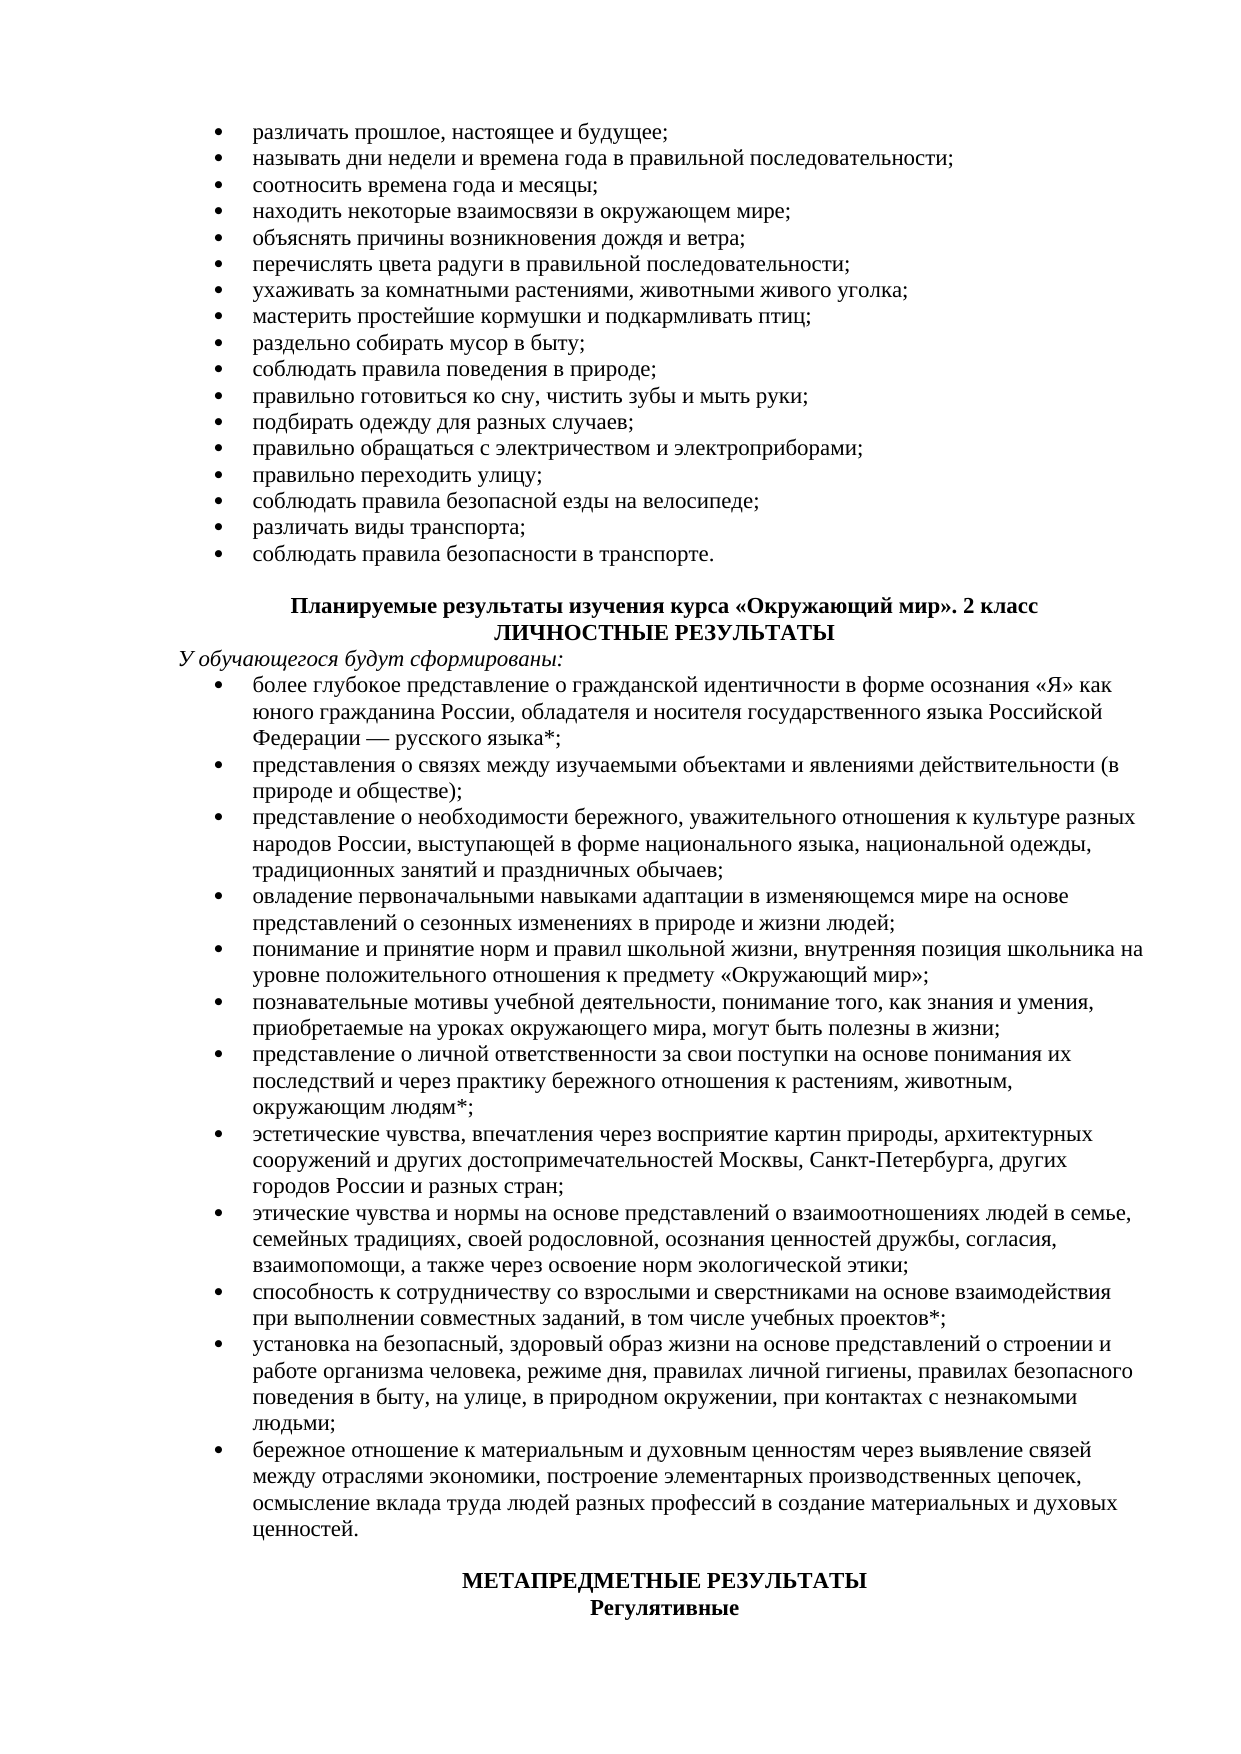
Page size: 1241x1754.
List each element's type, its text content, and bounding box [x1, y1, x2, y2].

list более глубокое представление о гражданской идентичности в форме осознания «Я» как юного гражданина России, обладателя и носителя государственного языка Российской Федерации — русского языка*; [215, 672, 1152, 751]
list раздельно собирать мусор в быту; [215, 329, 1152, 355]
list мастерить простейшие кормушки и подкармливать птиц; [215, 303, 1152, 329]
list представления о связях между изучаемыми объектами и явлениями действительности (в природе и обществе); [215, 751, 1152, 803]
list этические чувства и нормы на основе представлений о взаимоотношениях людей в семье, семейных традициях, своей родословной, осознания ценностей дружбы, согласия, взаимопомощи, а также через освоение норм экологической этики; [215, 1199, 1152, 1278]
list различать виды транспорта; [215, 513, 1152, 540]
list ухаживать за комнатными растениями, животными живого уголка; [215, 276, 1152, 303]
text У обучающегося будут сформированы: [177, 645, 1152, 672]
list находить некоторые взаимосвязи в окружающем мире; [215, 197, 1152, 223]
list познавательные мотивы учебной деятельности, понимание того, как знания и умения, приобретаемые на уроках окружающего мира, могут быть полезны в жизни; [215, 988, 1152, 1041]
text ЛИЧНОСТНЫЕ РЕЗУЛЬТАТЫ [177, 619, 1152, 645]
list правильно переходить улицу; [215, 461, 1152, 487]
list овладение первоначальными навыками адаптации в изменяющемся мире на основе представлений о сезонных изменениях в природе и жизни людей; [215, 882, 1152, 935]
subtitle Планируемые результаты изучения курса «Окружающий мир». 2 класс [177, 592, 1152, 619]
list понимание и принятие норм и правил школьной жизни, внутренняя позиция школьника на уровне положительного отношения к предмету «Окружающий мир»; [215, 935, 1152, 988]
text МЕТАПРЕДМЕТНЫЕ РЕЗУЛЬТАТЫ Регулятивные [177, 1568, 1152, 1620]
list бережное отношение к материальным и духовным ценностям через выявление связей между отраслями экономики, построение элементарных производственных цепочек, осмысление вклада труда людей разных профессий в создание материальных и духовых ценностей. [215, 1436, 1152, 1541]
list представление о личной ответственности за свои поступки на основе понимания их последствий и через практику бережного отношения к растениям, животным, окружающим людям*; [215, 1041, 1152, 1119]
list способность к сотрудничеству со взрослыми и сверстниками на основе взаимодействия при выполнении совместных заданий, в том числе учебных проектов*; [215, 1278, 1152, 1330]
list соблюдать правила безопасной езды на велосипеде; [215, 487, 1152, 513]
list подбирать одежду для разных случаев; [215, 408, 1152, 434]
list эстетические чувства, впечатления через восприятие картин природы, архитектурных сооружений и других достопримечательностей Москвы, Санкт-Петербурга, других городов России и разных стран; [215, 1119, 1152, 1199]
list представление о необходимости бережного, уважительного отношения к культуре разных народов России, выступающей в форме национального языка, национальной одежды, традиционных занятий и праздничных обычаев; [215, 803, 1152, 882]
list соотносить времена года и месяцы; [215, 171, 1152, 197]
list различать прошлое, настоящее и будущее; [215, 118, 1152, 144]
list соблюдать правила поведения в природе; [215, 355, 1152, 382]
list правильно обращаться с электричеством и электроприборами; [215, 434, 1152, 461]
list правильно готовиться ко сну, чистить зубы и мыть руки; [215, 382, 1152, 408]
list перечислять цвета радуги в правильной последовательности; [215, 250, 1152, 276]
list называть дни недели и времена года в правильной последовательности; [215, 144, 1152, 171]
list установка на безопасный, здоровый образ жизни на основе представлений о строении и работе организма человека, режиме дня, правилах личной гигиены, правилах безопасного поведения в быту, на улице, в природном окружении, при контактах с незнакомыми людьми; [215, 1330, 1152, 1436]
list соблюдать правила безопасности в транспорте. [215, 540, 1152, 566]
list объяснять причины возникновения дождя и ветра; [215, 223, 1152, 250]
